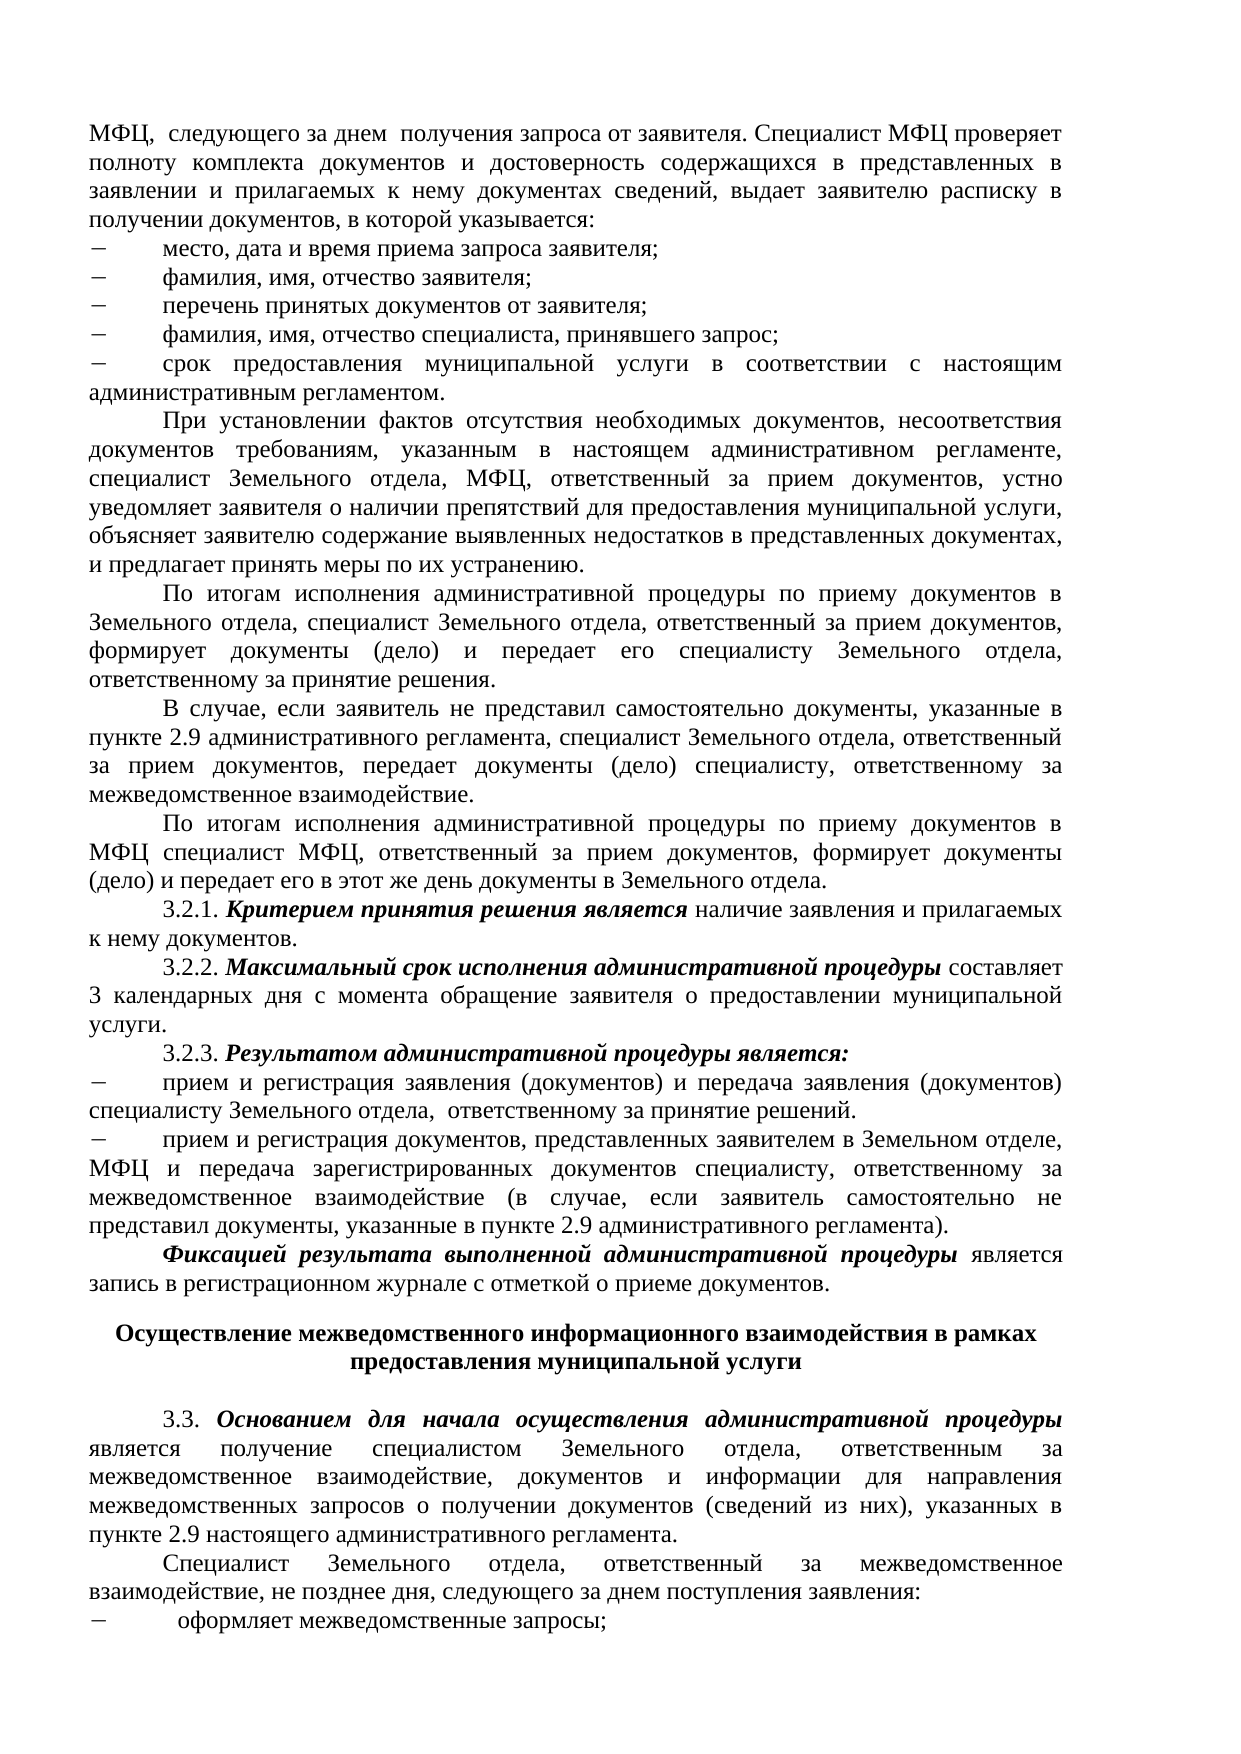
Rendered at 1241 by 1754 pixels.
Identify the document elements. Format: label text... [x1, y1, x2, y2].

text По итогам исполнения административной процедуры по приему документов в МФЦ специалист МФЦ, ответственный за прием документов, формирует документы (дело) и передает его в этот же день документы в Земельного отдела. [89, 808, 1063, 894]
list фамилия, имя, отчество специалиста, принявшего запрос; [89, 319, 1063, 348]
text 3.2.3. Результатом административной процедуры является: [89, 1038, 1063, 1067]
list перечень принятых документов от заявителя; [89, 291, 1063, 319]
text 3.3. Основанием для начала осуществления административной процедуры является получение специалистом Земельного отдела, ответственным за межведомственное взаимодействие, документов и информации для направления межведомственных запросов о получении документов (сведений из них), указанных в пункте 2.9 настоящего административного регламента. [89, 1404, 1063, 1548]
list прием и регистрация заявления (документов) и передача заявления (документов) специалисту Земельного отдела, ответственному за принятие решений. [89, 1067, 1063, 1124]
text При установлении фактов отсутствия необходимых документов, несоответствия документов требованиям, указанным в настоящем административном регламенте, специалист Земельного отдела, МФЦ, ответственный за прием документов, устно уведомляет заявителя о наличии препятствий для предоставления муниципальной услуги, объясняет заявителю содержание выявленных недостатков в представленных документах, и предлагает принять меры по их устранению. [89, 406, 1063, 578]
text Специалист Земельного отдела, ответственный за межведомственное взаимодействие, не позднее дня, следующего за днем поступления заявления: [89, 1548, 1063, 1605]
text В случае, если заявитель не представил самостоятельно документы, указанные в пункте 2.9 административного регламента, специалист Земельного отдела, ответственный за прием документов, передает документы (дело) специалисту, ответственному за межведомственное взаимодействие. [89, 693, 1063, 808]
text Фиксацией результата выполненной административной процедуры является запись в регистрационном журнале с отметкой о приеме документов. [89, 1239, 1063, 1297]
list прием и регистрация документов, представленных заявителем в Земельном отделе, МФЦ и передача зарегистрированных документов специалисту, ответственному за межведомственное взаимодействие (в случае, если заявитель самостоятельно не представил документы, указанные в пункте 2.9 административного регламента). [89, 1124, 1063, 1239]
list фамилия, имя, отчество заявителя; [89, 262, 1063, 291]
list место, дата и время приема запроса заявителя; [89, 233, 1063, 262]
text По итогам исполнения административной процедуры по приему документов в Земельного отдела, специалист Земельного отдела, ответственный за прием документов, формирует документы (дело) и передает его специалисту Земельного отдела, ответственному за принятие решения. [89, 578, 1063, 693]
text 3.2.1. Критерием принятия решения является наличие заявления и прилагаемых к нему документов. [89, 894, 1063, 952]
text 3.2.2. Максимальный срок исполнения административной процедуры составляет 3 календарных дня с момента обращение заявителя о предоставлении муниципальной услуги. [89, 952, 1063, 1038]
list оформляет межведомственные запросы; [89, 1605, 1063, 1634]
text Осуществление межведомственного информационного взаимодействия в рамках предоставления муниципальной услуги [89, 1318, 1063, 1375]
list срок предоставления муниципальной услуги в соответствии с настоящим административным регламентом. [89, 348, 1063, 406]
